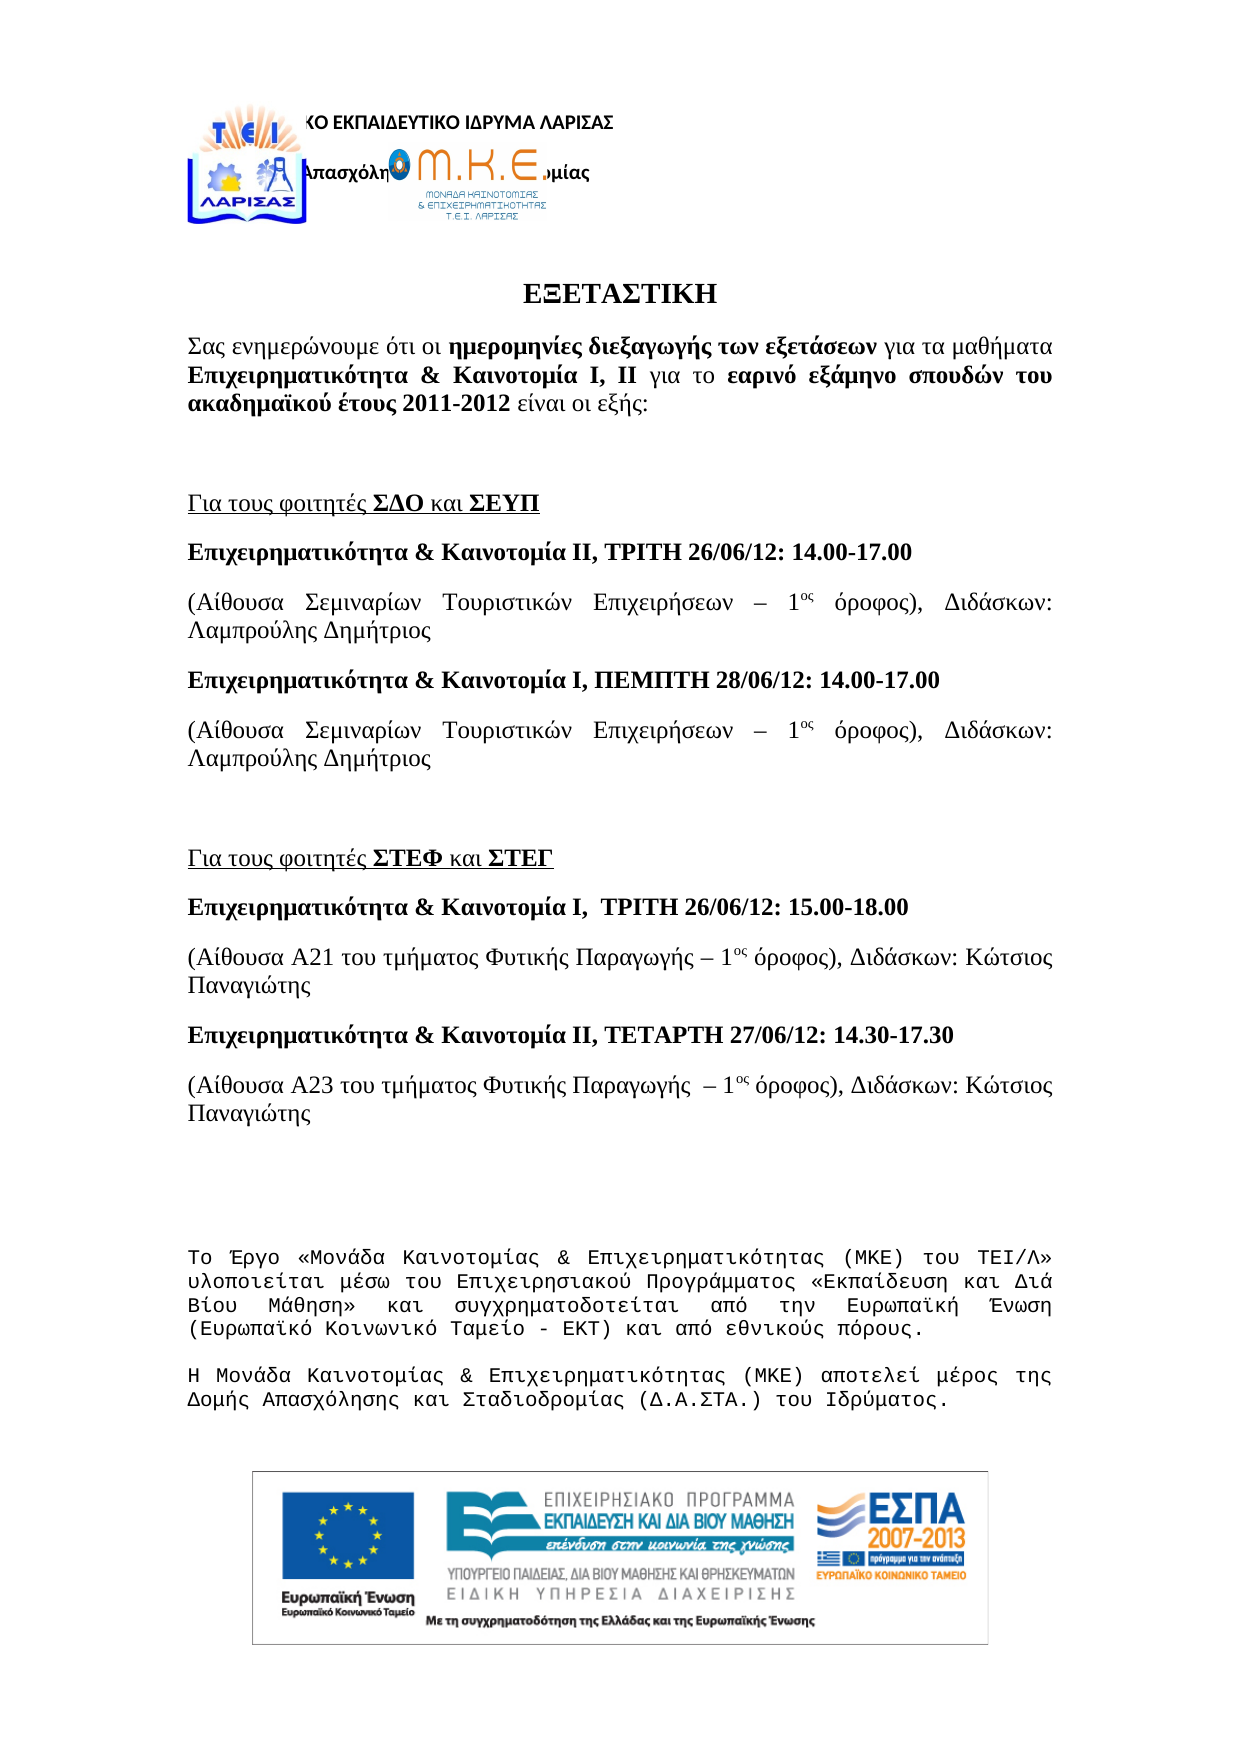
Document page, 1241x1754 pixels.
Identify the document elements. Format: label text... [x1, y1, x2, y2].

text Επιχειρηματικότητα & Καινοτομία ΙΙ, ΤΡΙΤΗ 26/06/12: 14.00-17.00 [187, 537, 1053, 566]
text Επιχειρηματικότητα & Καινοτομία ΙΙ, ΤΕΤΑΡΤΗ 27/06/12: 14.30-17.30 [187, 1020, 1053, 1049]
text Για τους φοιτητές ΣΔΟ και ΣΕΥΠ [187, 488, 1053, 516]
text (Αίθουσα Σεμιναρίων Τουριστικών Επιχειρήσεων – 1ος όροφος), Διδάσκων: Λαμπρούλης Δημήτριος [187, 587, 1053, 644]
text To Έργο «Μονάδα Καινοτομίας & Επιχειρηματικότητας (ΜΚΕ) του ΤΕΙ/Λ» υλοποιείται μέσω του Επιχειρησιακού Προγράμματος «Εκπαίδευση και Διά Βίου Μάθηση» και συγχρηματοδοτείται από την Ευρωπαϊκή Ένωση (Ευρωπαϊκό Κοινωνικό Ταμείο - ΕΚΤ) και από εθνικούς πόρους. [187, 1247, 1053, 1342]
text (Αίθουσα Α21 του τμήματος Φυτικής Παραγωγής – 1ος όροφος), Διδάσκων: Κώτσιος Παναγιώτης [187, 942, 1053, 999]
text ΕΞΕΤΑΣΤΙΚΗ [187, 277, 1053, 310]
text (Αίθουσα Α23 του τμήματος Φυτικής Παραγωγής – 1ος όροφος), Διδάσκων: Κώτσιος Παναγιώτης [187, 1070, 1053, 1127]
text Η Μονάδα Καινοτομίας & Επιχειρηματικότητας (ΜΚΕ) αποτελεί μέρος της Δομής Απασχόλησης και Σταδιοδρομίας (Δ.Α.ΣΤΑ.) του Ιδρύματος. [187, 1366, 1053, 1413]
picture [387, 142, 548, 221]
text Σας ενημερώνουμε ότι οι ημερομηνίες διεξαγωγής των εξετάσεων για τα μαθήματα Επιχειρηματικότητα & Καινοτομία Ι, ΙΙ για το εαρινό εξάμηνο σπουδών του ακαδημαϊκού έτους 2011-2012 είναι οι εξής: [187, 331, 1053, 417]
picture [252, 1471, 989, 1645]
text (Αίθουσα Σεμιναρίων Τουριστικών Επιχειρήσεων – 1ος όροφος), Διδάσκων: Λαμπρούλης Δημήτριος [187, 715, 1053, 772]
text Επιχειρηματικότητα & Καινοτομία Ι, ΤΡΙΤΗ 26/06/12: 15.00-18.00 [187, 892, 1053, 921]
picture [187, 101, 307, 224]
text Επιχειρηματικότητα & Καινοτομία Ι, ΠΕΜΠΤΗ 28/06/12: 14.00-17.00 [187, 665, 1053, 694]
text Για τους φοιτητές ΣΤΕΦ και ΣΤΕΓ [187, 843, 1053, 871]
